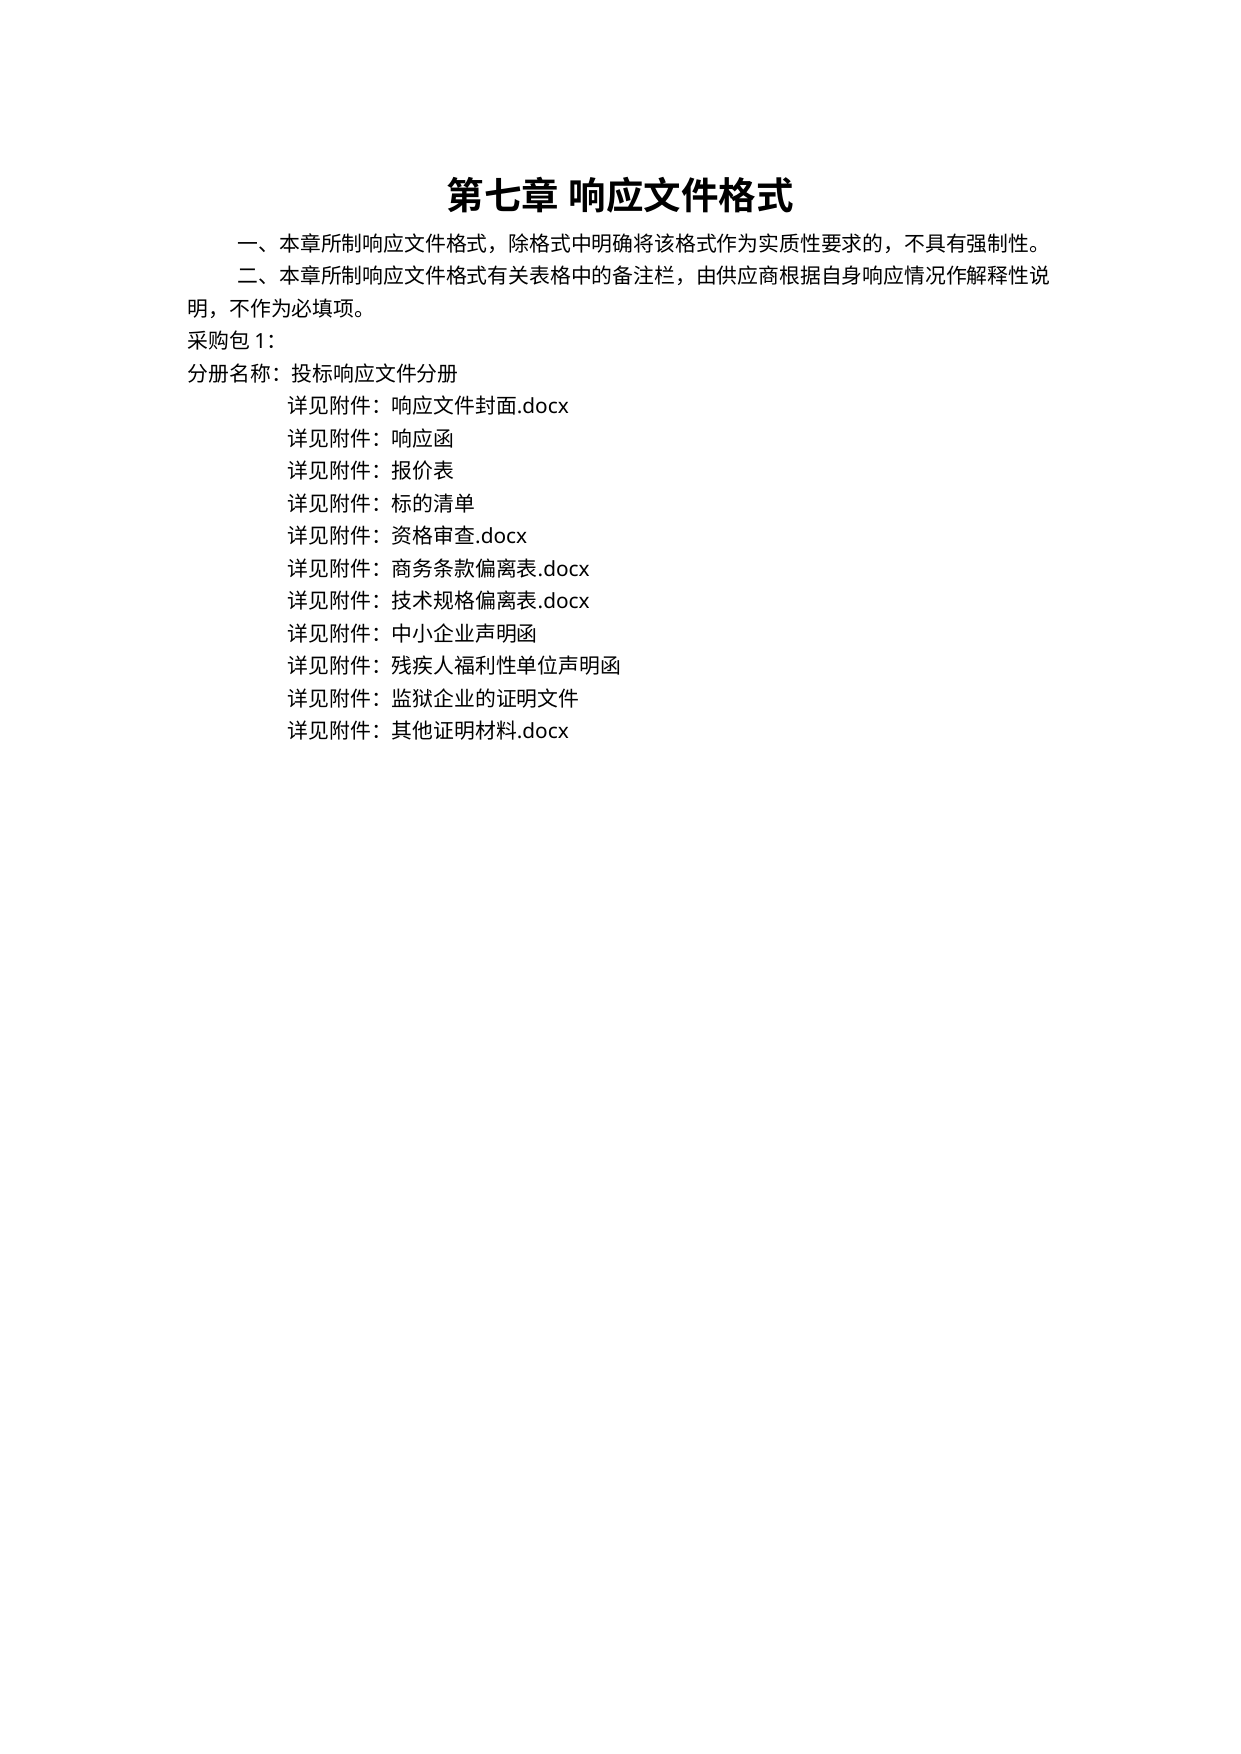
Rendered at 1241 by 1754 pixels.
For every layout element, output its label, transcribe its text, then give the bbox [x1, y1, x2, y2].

text 详见附件：中小企业声明函 [187, 617, 1053, 649]
text 二、本章所制响应文件格式有关表格中的备注栏，由供应商根据自身响应情况作解释性说明，不作为必填项。 [187, 259, 1053, 324]
text 详见附件：报价表 [187, 454, 1053, 487]
text 详见附件：标的清单 [187, 487, 1053, 519]
text 详见附件：残疾人福利性单位声明函 [187, 649, 1053, 682]
text 采购包1： [187, 324, 1053, 357]
text 详见附件：技术规格偏离表.docx [187, 584, 1053, 617]
text 第七章 响应文件格式 [187, 162, 1053, 227]
text 详见附件：资格审查.docx [187, 519, 1053, 552]
text 详见附件：响应函 [187, 422, 1053, 454]
text 详见附件：其他证明材料.docx [187, 714, 1053, 747]
text 一、本章所制响应文件格式，除格式中明确将该格式作为实质性要求的，不具有强制性。 [187, 227, 1053, 259]
text 详见附件：响应文件封面.docx [187, 389, 1053, 422]
text 详见附件：商务条款偏离表.docx [187, 552, 1053, 584]
text 分册名称：投标响应文件分册 [187, 357, 1053, 389]
text 详见附件：监狱企业的证明文件 [187, 682, 1053, 714]
